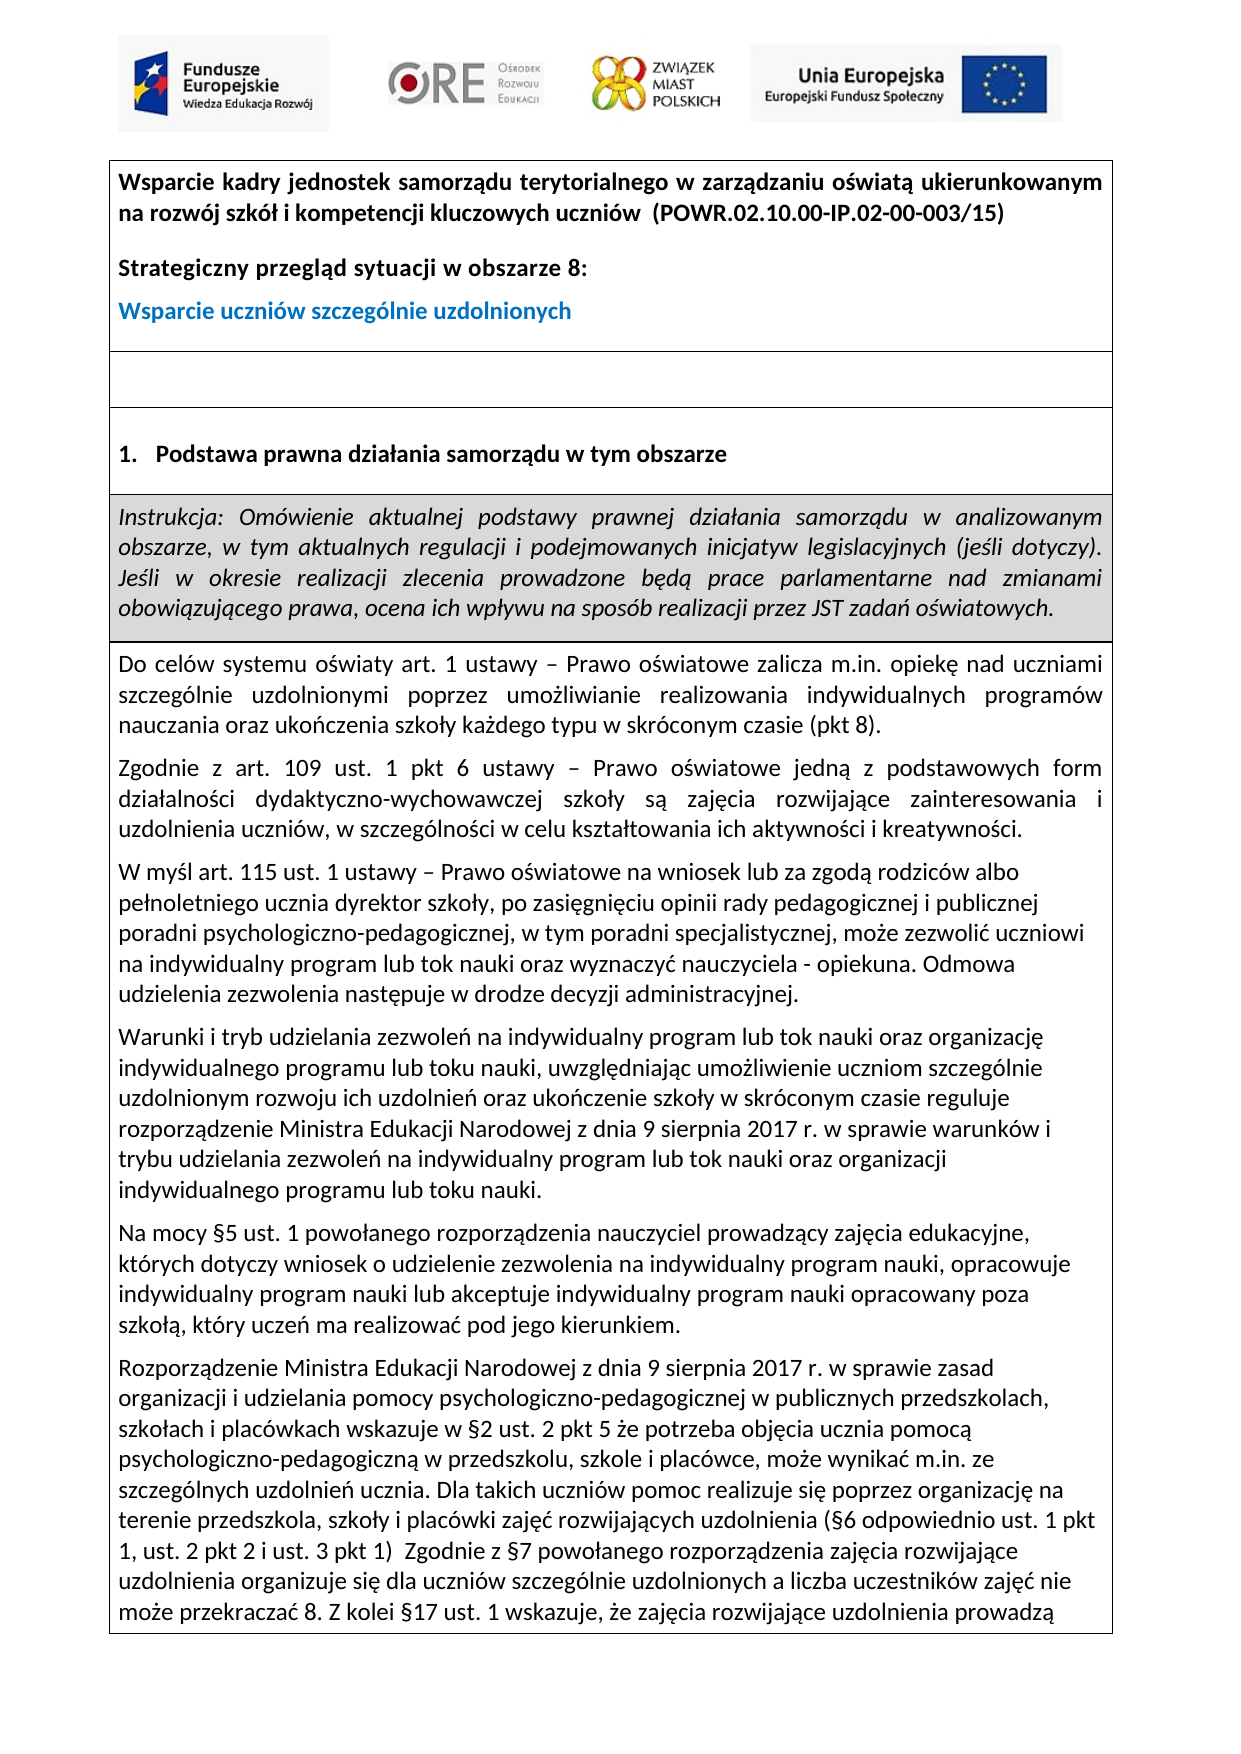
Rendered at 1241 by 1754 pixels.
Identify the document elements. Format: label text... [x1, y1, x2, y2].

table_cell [110, 643, 1112, 1632]
table_cell [110, 352, 1112, 407]
table_header Wsparcie kadry jednostek samorządu terytorialnego w zarządzaniu oświatą ukierunkowanym na rozwój szkół i kompetencji kluczowych uczniów (POWR.02.10.00-IP.02-00-003/15) Strategiczny przegląd sytuacji w obszarze 8: Wsparcie uczniów szczególnie uzdolnionych [110, 161, 1112, 351]
table_cell Podstawa prawna działania samorządu w tym obszarze [110, 408, 1112, 494]
table_cell Instrukcja: Omówienie aktualnej podstawy prawnej działania samorządu w analizowanym obszarze, w tym aktualnych regulacji i podejmowanych inicjatyw legislacyjnych (jeśli dotyczy). Jeśli w okresie realizacji zlecenia prowadzone będą prace parlamentarne nad zmianami obowiązującego prawa, ocena ich wpływu na sposób realizacji przez JST zadań oświatowych. [110, 495, 1112, 641]
picture [118, 35, 1064, 132]
